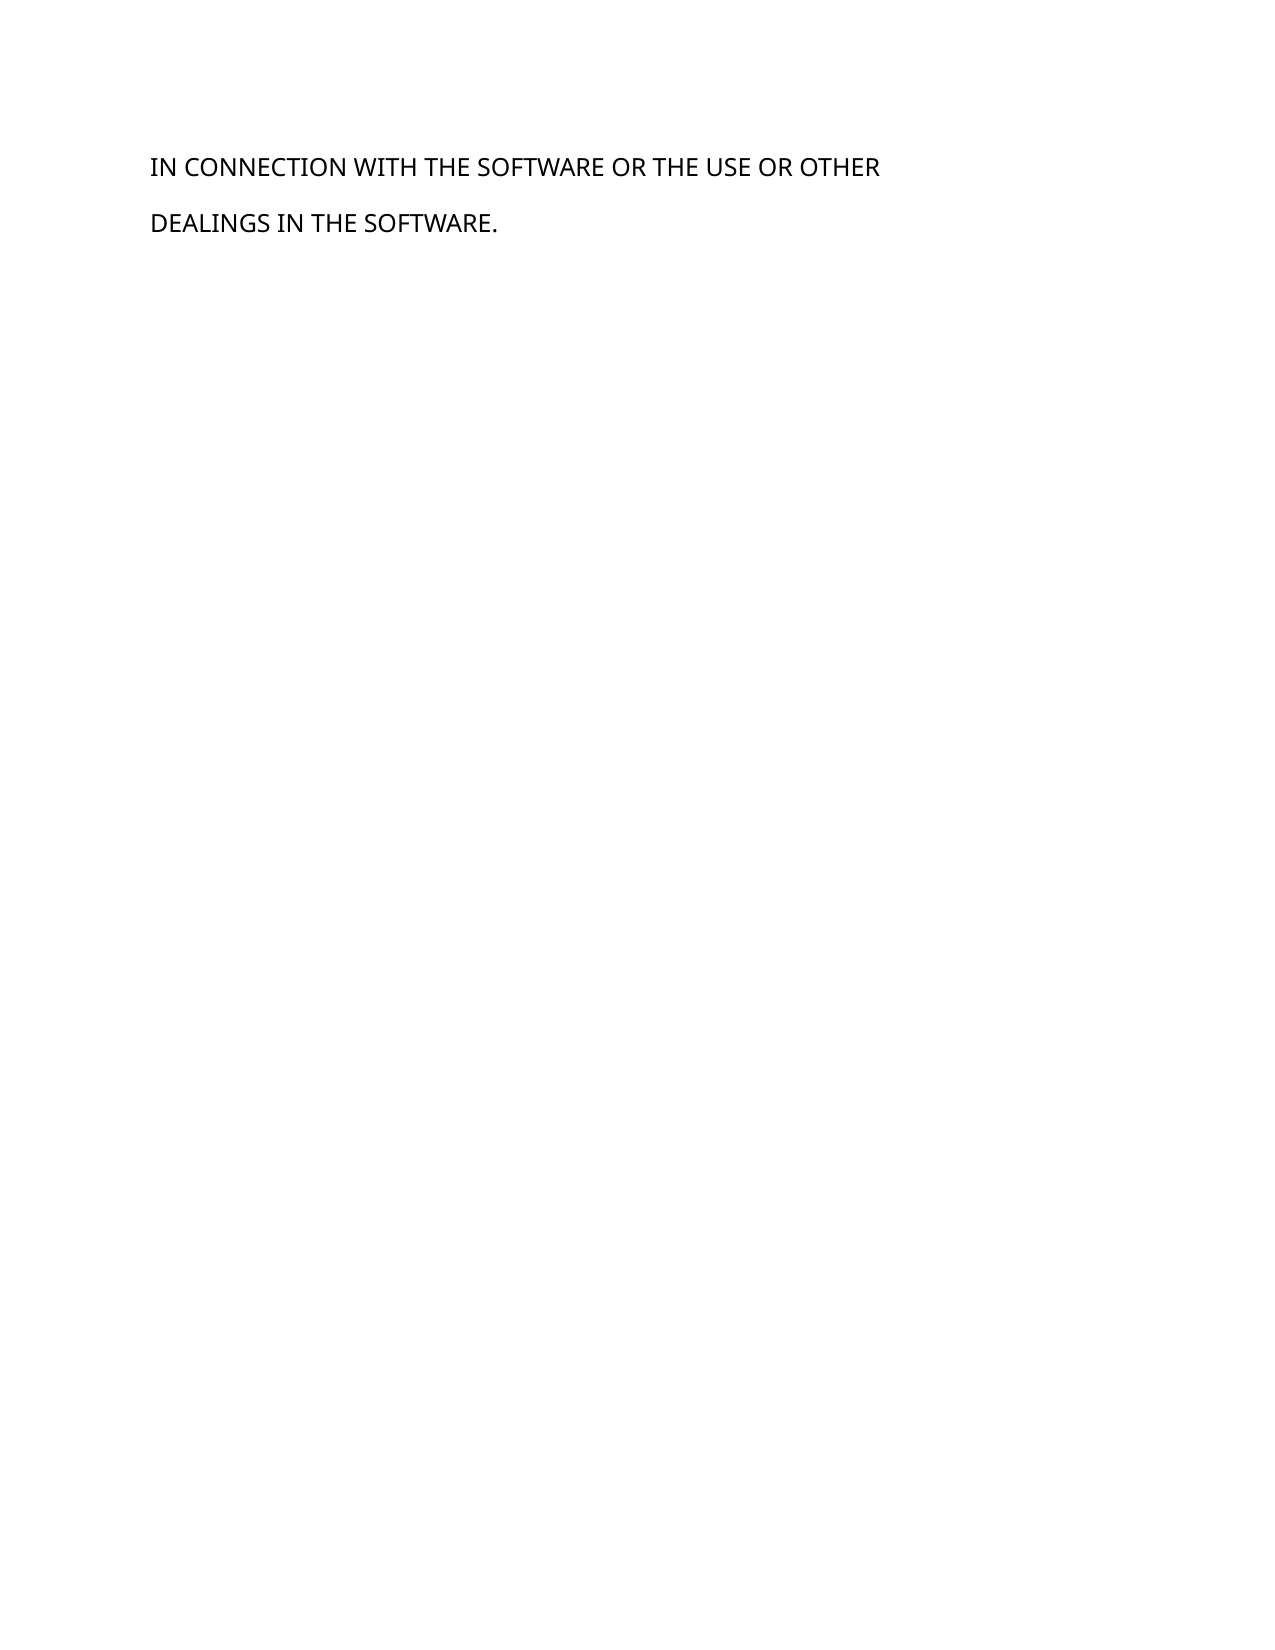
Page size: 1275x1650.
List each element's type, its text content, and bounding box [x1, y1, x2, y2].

text DEALINGS IN THE SOFTWARE. [150, 206, 1125, 240]
text IN CONNECTION WITH THE SOFTWARE OR THE USE OR OTHER [150, 150, 1125, 184]
